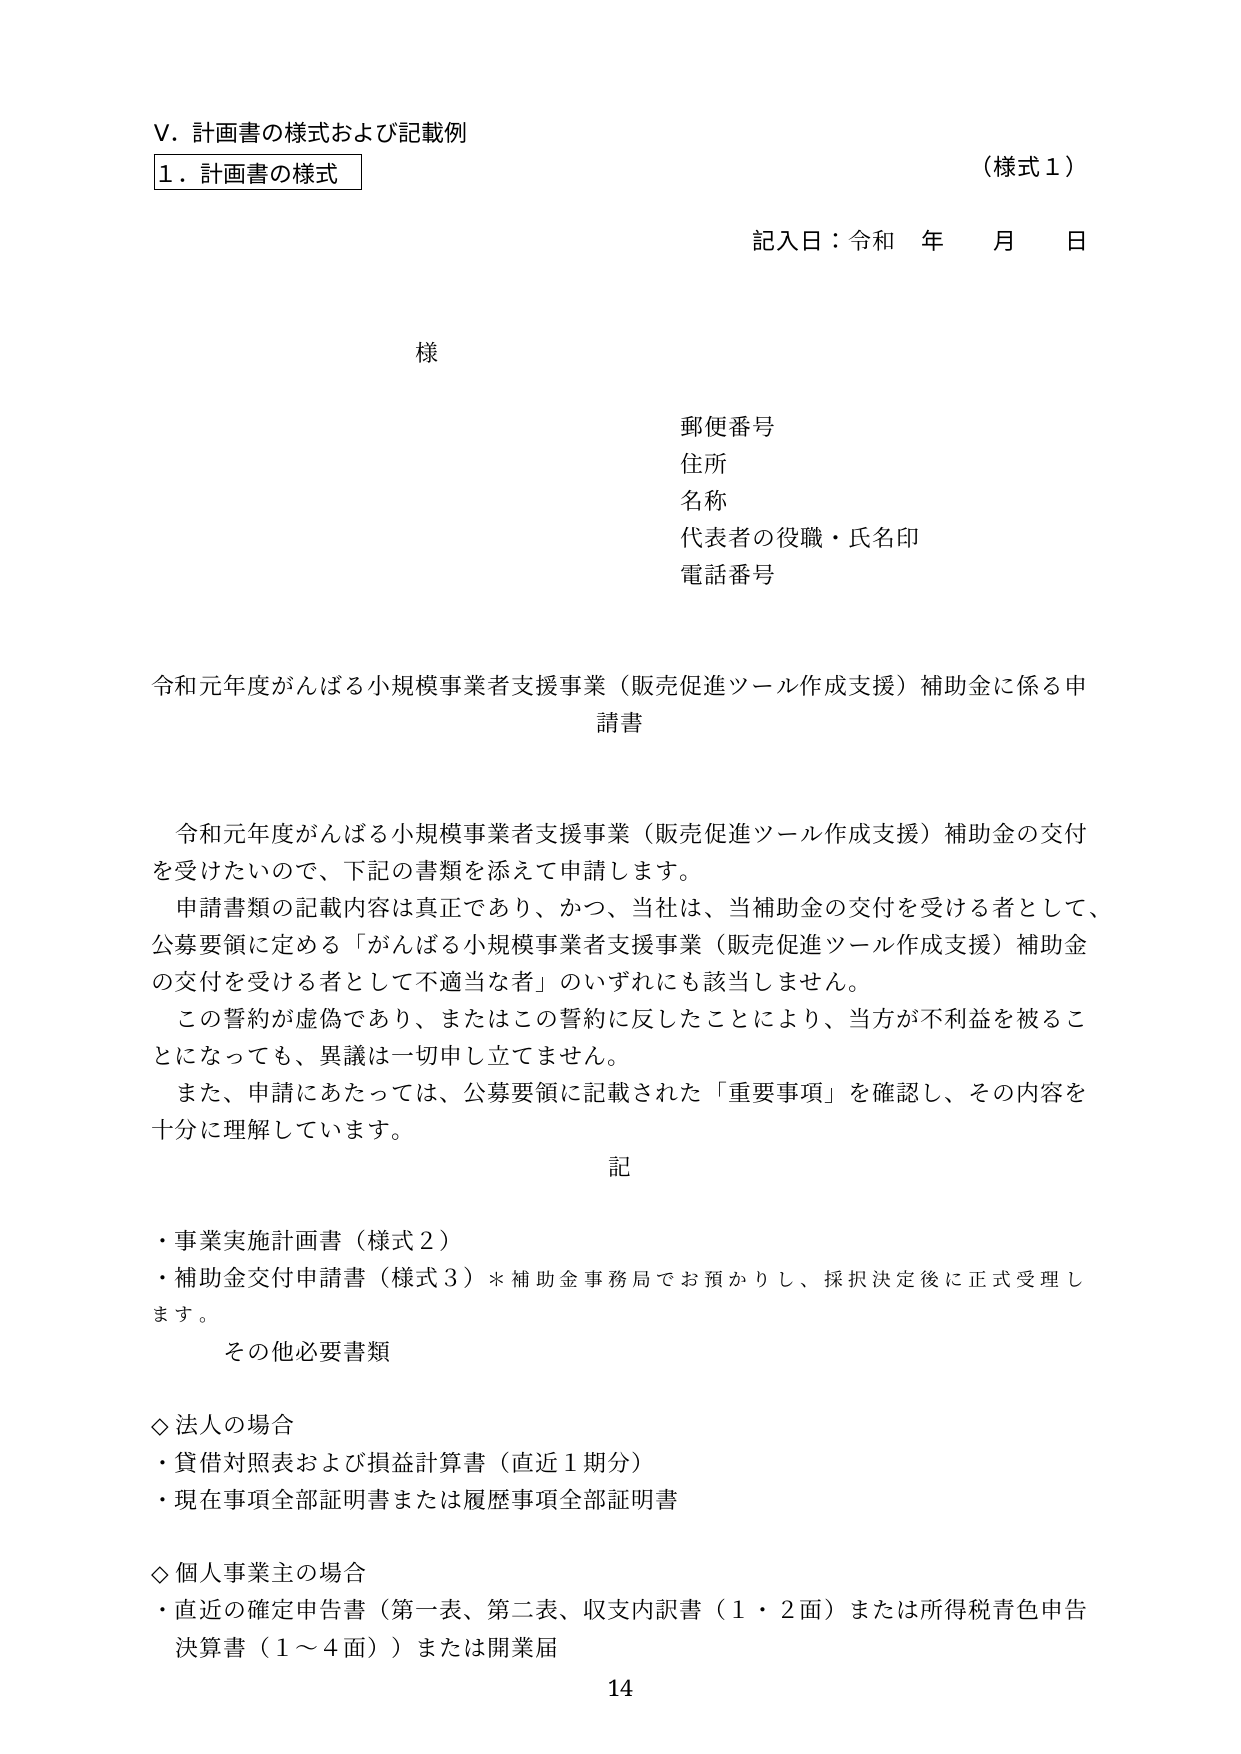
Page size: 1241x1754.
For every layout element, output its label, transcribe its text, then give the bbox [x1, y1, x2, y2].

text その他必要書類 [151, 1332, 1089, 1369]
text 住所 [151, 444, 1089, 481]
text ・事業実施計画書（様式２） [151, 1221, 1089, 1258]
text 令和元年度がんばる小規模事業者支援事業（販売促進ツール作成支援）補助金の交付を受けたいので、下記の書類を添えて申請します。 [151, 814, 1089, 888]
text 記 [151, 1147, 1089, 1184]
text （様式１） [385, 148, 1089, 185]
text 記入日：令和 年 月 日 [151, 222, 1089, 259]
text ・貸借対照表および損益計算書（直近１期分） [151, 1443, 1089, 1480]
text ◇法人の場合 [151, 1406, 1089, 1443]
text ・補助金交付申請書（様式３）＊補助金事務局でお預かりし、採択決定後に正式受理します。 [151, 1258, 1089, 1332]
text ・現在事項全部証明書または履歴事項全部証明書 [151, 1480, 1089, 1517]
text ◇個人事業主の場合 [151, 1554, 1089, 1591]
text 名称 [151, 481, 1089, 518]
text 電話番号 [151, 555, 1089, 592]
text 代表者の役職・氏名印 [151, 518, 1089, 555]
text 申請書類の記載内容は真正であり、かつ、当社は、当補助金の交付を受ける者として、公募要領に定める「がんばる小規模事業者支援事業（販売促進ツール作成支援）補助金の交付を受ける者として不適当な者」のいずれにも該当しません。 [151, 888, 1089, 999]
text この誓約が虚偽であり、またはこの誓約に反したことにより、当方が不利益を被ることになっても、異議は一切申し立てません。 [151, 999, 1089, 1073]
text 郵便番号 [151, 407, 1089, 444]
text また、申請にあたっては、公募要領に記載された「重要事項」を確認し、その内容を十分に理解しています。 [151, 1073, 1089, 1147]
text 令和元年度がんばる小規模事業者支援事業（販売促進ツール作成支援）補助金に係る申請書 [151, 666, 1089, 740]
text ・直近の確定申告書（第一表、第二表、収支内訳書（１・２面）または所得税青色申告決算書（１～４面））または開業届 [151, 1591, 1089, 1664]
text 様 [151, 333, 1089, 370]
